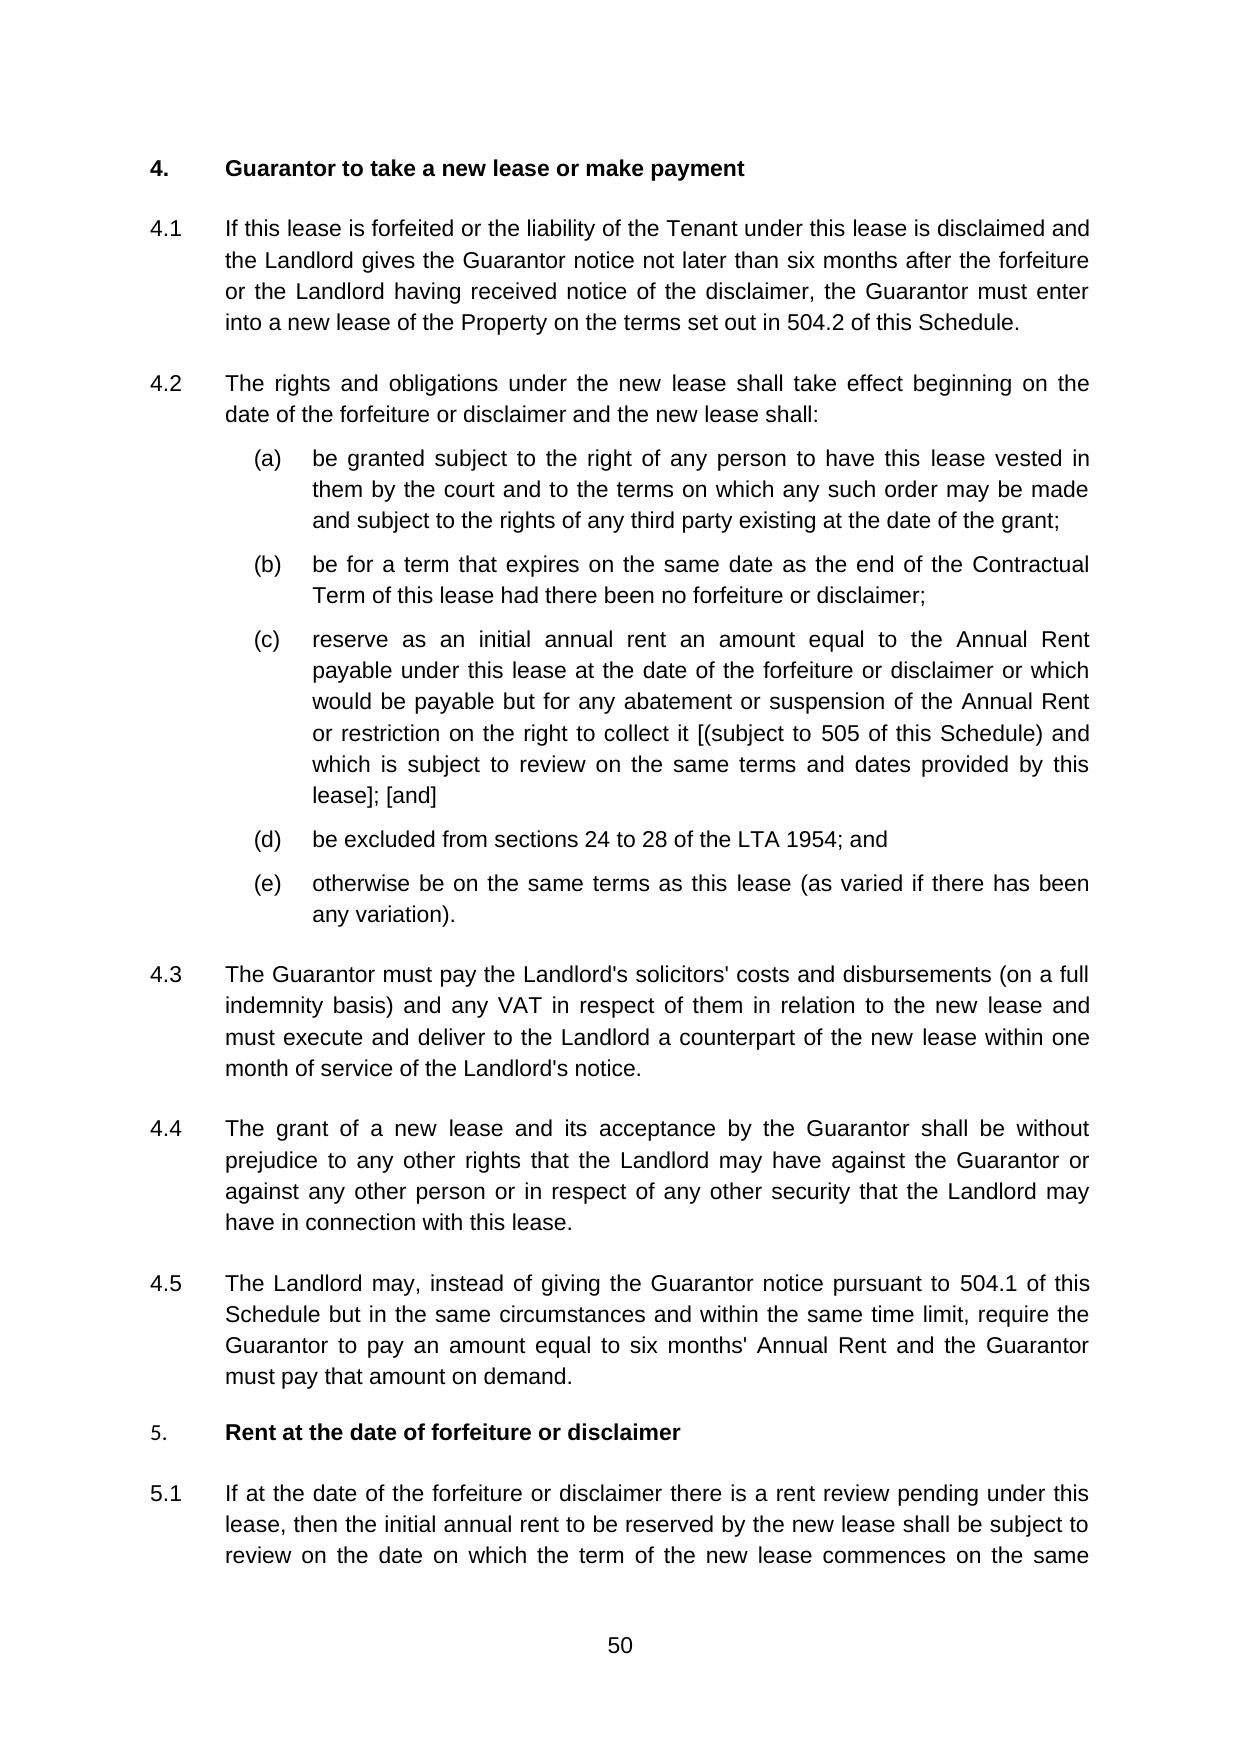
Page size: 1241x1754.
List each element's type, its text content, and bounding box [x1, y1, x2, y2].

title be excluded from sections 24 to 28 of the LTA 1954; and [253, 821, 1090, 852]
title be for a term that expires on the same date as the end of the Contractual Term of this lease had there been no forfeiture or disclaimer; [253, 546, 1090, 608]
title The Guarantor must pay the Landlord's solicitors' costs and disbursements (on a full indemnity basis) and any VAT in respect of them in relation to the new lease and must execute and deliver to the Landlord a counterpart of the new lease within one month of service of the Landlord's notice. [150, 956, 1090, 1081]
title The grant of a new lease and its acceptance by the Guarantor shall be without prejudice to any other rights that the Landlord may have against the Guarantor or against any other person or in respect of any other security that the Landlord may have in connection with this lease. [150, 1110, 1090, 1235]
title If this lease is forfeited or the liability of the Tenant under this lease is disclaimed and the Landlord gives the Guarantor notice not later than six months after the forfeiture or the Landlord having received notice of the disclaimer, the Guarantor must enter into a new lease of the Property on the terms set out in paragraph 4.2 of this Schedule. [150, 210, 1090, 335]
title Rent at the date of forfeiture or disclaimer [150, 1414, 1090, 1446]
title The Landlord may, instead of giving the Guarantor notice pursuant to paragraph 4.1 of this Schedule but in the same circumstances and within the same time limit, require the Guarantor to pay an amount equal to six months' Annual Rent and the Guarantor must pay that amount on demand. [150, 1264, 1090, 1389]
title reserve as an initial annual rent an amount equal to the Annual Rent payable under this lease at the date of the forfeiture or disclaimer or which would be payable but for any abatement or suspension of the Annual Rent or restriction on the right to collect it [(subject to paragraph 5 of this Schedule) and which is subject to review on the same terms and dates provided by this lease]; [and] [253, 621, 1090, 808]
title The rights and obligations under the new lease shall take effect beginning on the date of the forfeiture or disclaimer and the new lease shall: [150, 364, 1090, 427]
title be granted subject to the right of any person to have this lease vested in them by the court and to the terms on which any such order may be made and subject to the rights of any third party existing at the date of the grant; [253, 439, 1090, 533]
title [150, 1475, 1090, 1569]
title otherwise be on the same terms as this lease (as varied if there has been any variation). [253, 864, 1090, 927]
title Guarantor to take a new lease or make payment [150, 150, 1090, 181]
